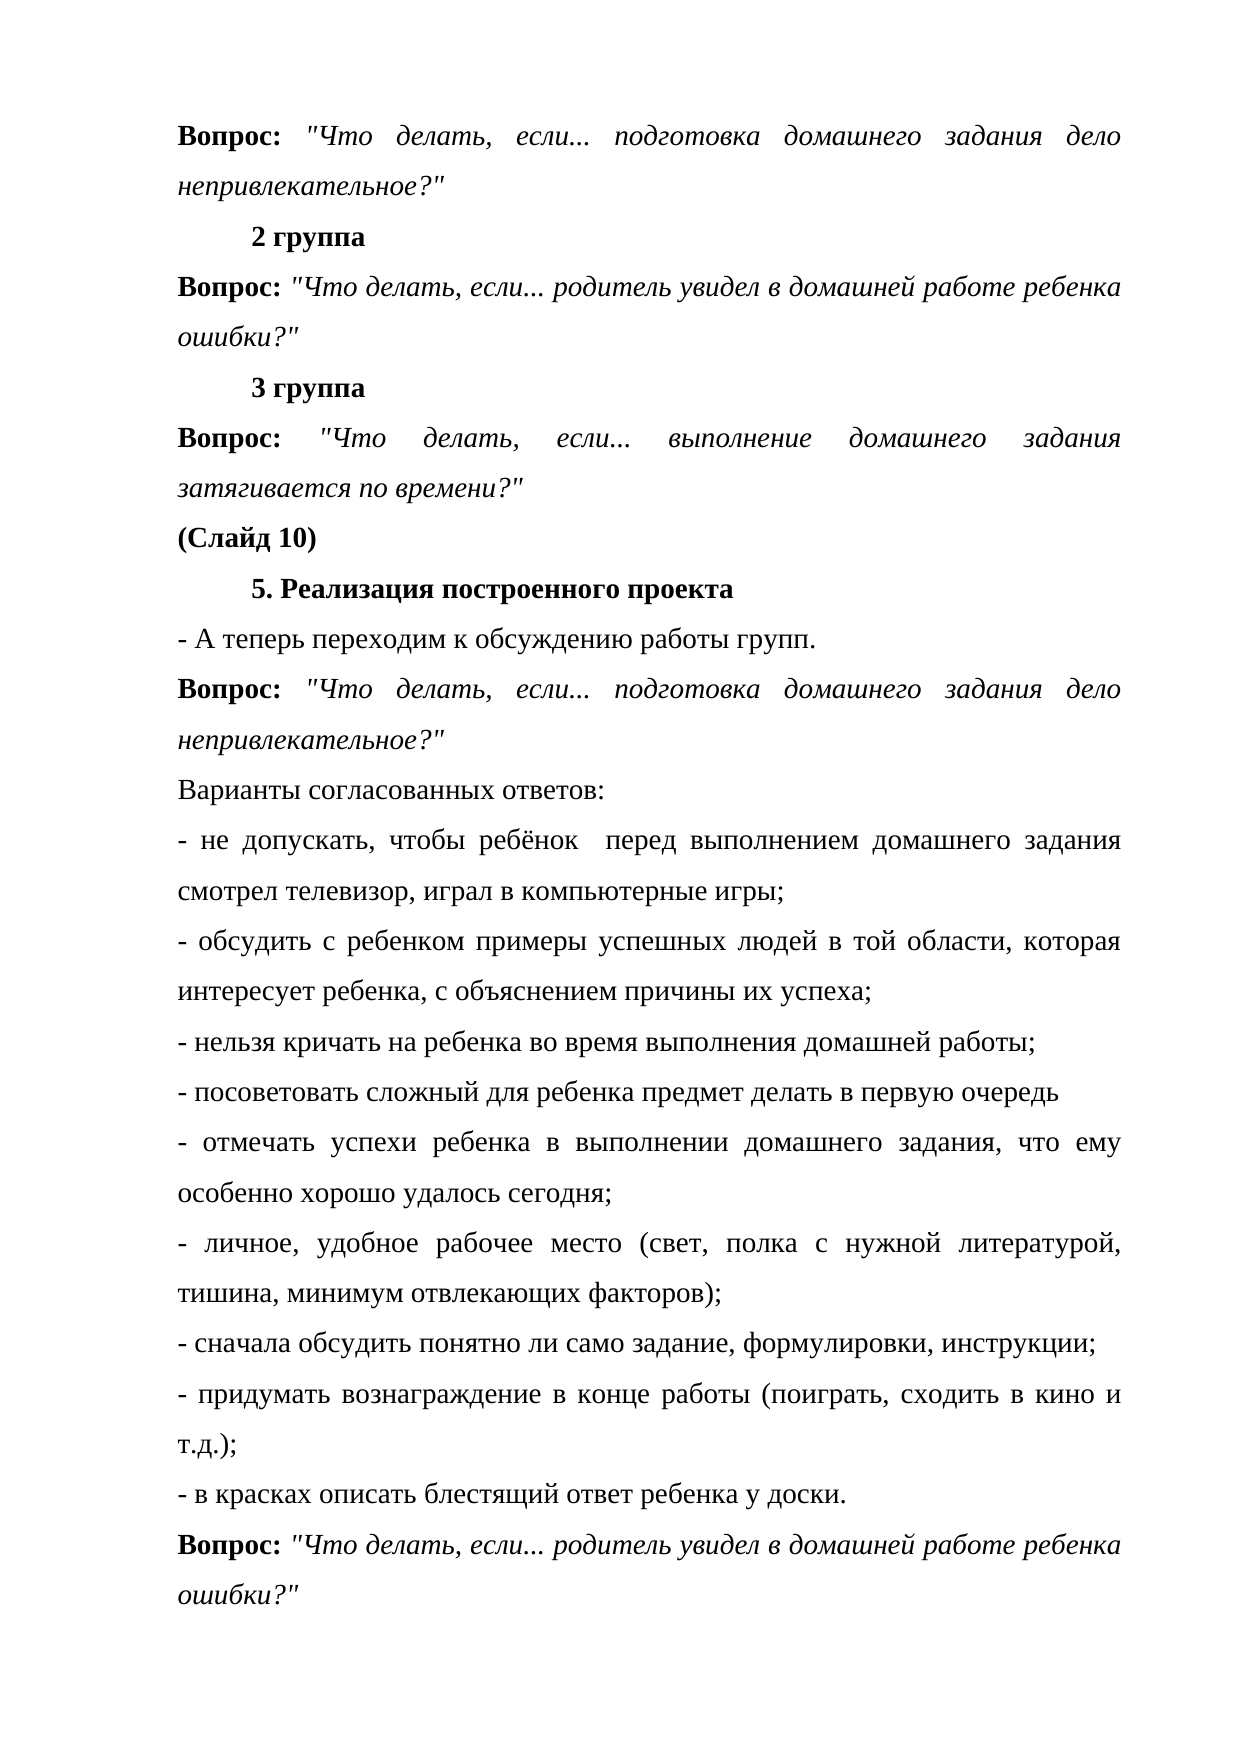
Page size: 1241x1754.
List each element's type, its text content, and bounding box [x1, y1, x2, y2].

text Вопрос: "Что делать, если... родитель увидел в домашней работе ребенка ошибки?" [177, 1527, 1122, 1611]
list 5. Реализация построенного проекта [177, 571, 1122, 604]
text Вопрос: "Что делать, если... выполнение домашнего задания затягивается по времени?" [177, 420, 1122, 504]
text Вопрос: "Что делать, если... подготовка домашнего задания дело непривлекательное?" [177, 672, 1122, 755]
text - посоветовать сложный для ребенка предмет делать в первую очередь [177, 1074, 1122, 1108]
text Вопрос: "Что делать, если... родитель увидел в домашней работе ребенка ошибки?" [177, 269, 1122, 353]
text - не допускать, чтобы ребёнок перед выполнением домашнего задания смотрел телевизор, играл в компьютерные игры; [177, 822, 1122, 906]
text - отмечать успехи ребенка в выполнении домашнего задания, что ему особенно хорошо удалось сегодня; [177, 1124, 1122, 1208]
text - придумать вознаграждение в конце работы (поиграть, сходить в кино и т.д.); [177, 1376, 1122, 1460]
text - сначала обсудить понятно ли само задание, формулировки, инструкции; [177, 1326, 1122, 1359]
text - нельзя кричать на ребенка во время выполнения домашней работы; [177, 1024, 1122, 1057]
text Варианты согласованных ответов: [177, 772, 1122, 806]
text 3 группа [177, 370, 1122, 403]
text - обсудить с ребенком примеры успешных людей в той области, которая интересует ребенка, с объяснением причины их успеха; [177, 923, 1122, 1007]
text - А теперь переходим к обсуждению работы групп. [177, 621, 1122, 655]
text (Слайд 10) [177, 521, 1122, 554]
text - личное, удобное рабочее место (свет, полка с нужной литературой, тишина, минимум отвлекающих факторов); [177, 1225, 1122, 1309]
text - в красках описать блестящий ответ ребенка у доски. [177, 1477, 1122, 1510]
text Вопрос: "Что делать, если... подготовка домашнего задания дело непривлекательное?" [177, 118, 1122, 202]
text 2 группа [177, 219, 1122, 252]
